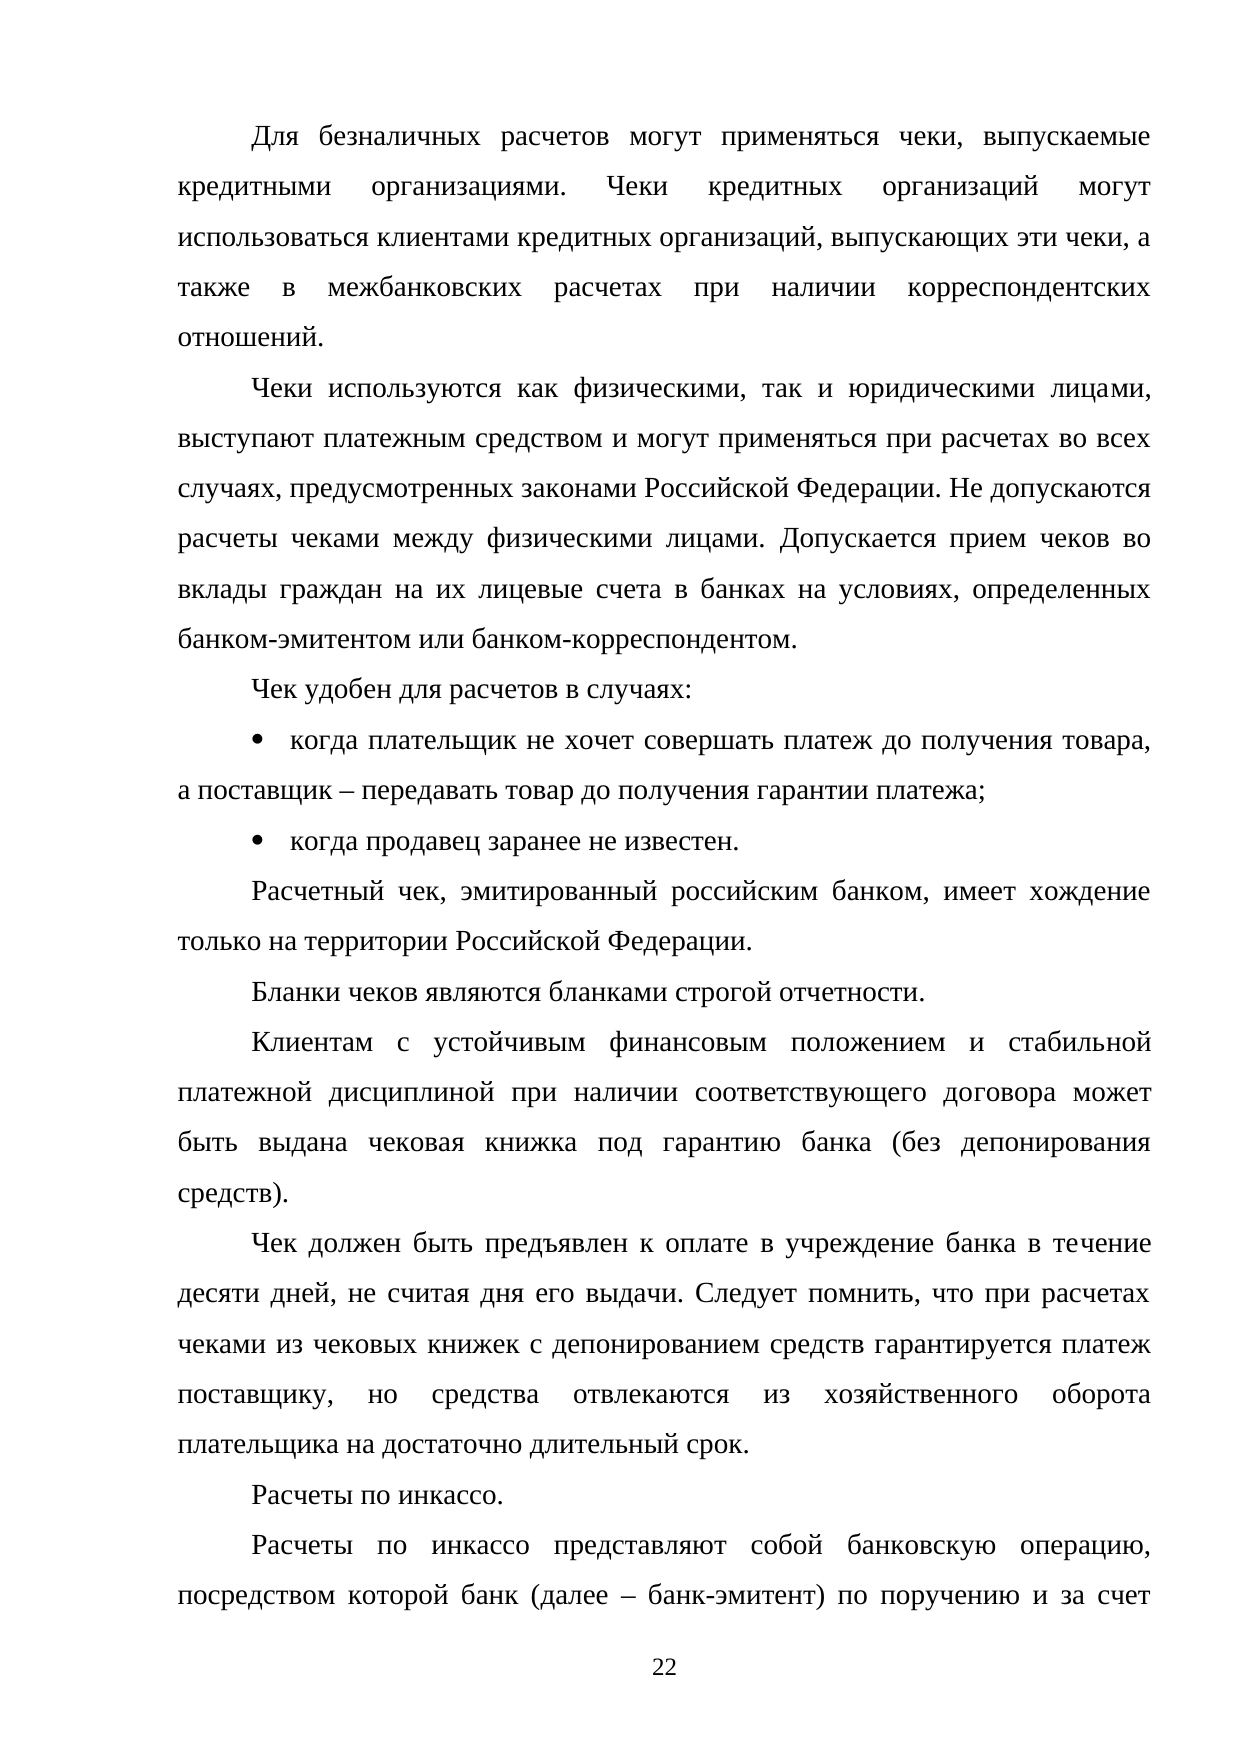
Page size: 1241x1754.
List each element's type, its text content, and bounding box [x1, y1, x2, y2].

text Расчетный чек, эмитированный российским банком, имеет хождение только на территории Российской Федерации. [177, 873, 1152, 957]
text Чеки используются как физическими, так и юридическими лицами, выступают платежным средством и могут применяться при расчетах во всех случаях, предусмотренных законами Российской Федерации. Не допускаются расчеты чеками между физическими лицами. Допускается прием чеков во вклады граждан на их лицевые счета в банках на условиях, определенных банком-эмитентом или банком-корреспондентом. [177, 370, 1152, 655]
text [177, 1527, 1152, 1611]
text Для безналичных расчетов могут применяться чеки, выпускаемые кредитными организациями. Чеки кредитных организаций могут использоваться клиентами кредитных организаций, выпускающих эти чеки, а также в межбанковских расчетах при наличии корреспондентских отношений. [177, 118, 1152, 353]
text Чек удобен для расчетов в случаях: [177, 672, 1152, 705]
text Расчеты по инкассо. [177, 1477, 1152, 1510]
text Клиентам с устойчивым финансовым положением и стабильной платежной дисциплиной при наличии соответствующего договора может быть выдана чековая книжка под гарантию банка (без депонирования средств). [177, 1024, 1152, 1208]
list когда плательщик не хочет совершать платеж до получения товара, а поставщик – передавать товар до получения гарантии платежа; [177, 722, 1152, 806]
text Чек должен быть предъявлен к оплате в учреждение банка в течение десяти дней, не считая дня его выдачи. Следует помнить, что при расчетах чеками из чековых книжек с депонированием средств гарантируется платеж поставщику, но средства отвлекаются из хозяйственного оборота плательщика на достаточно длительный срок. [177, 1225, 1152, 1460]
text Бланки чеков являются бланками строгой отчетности. [177, 974, 1152, 1007]
list когда продавец заранее не известен. [177, 823, 1152, 856]
